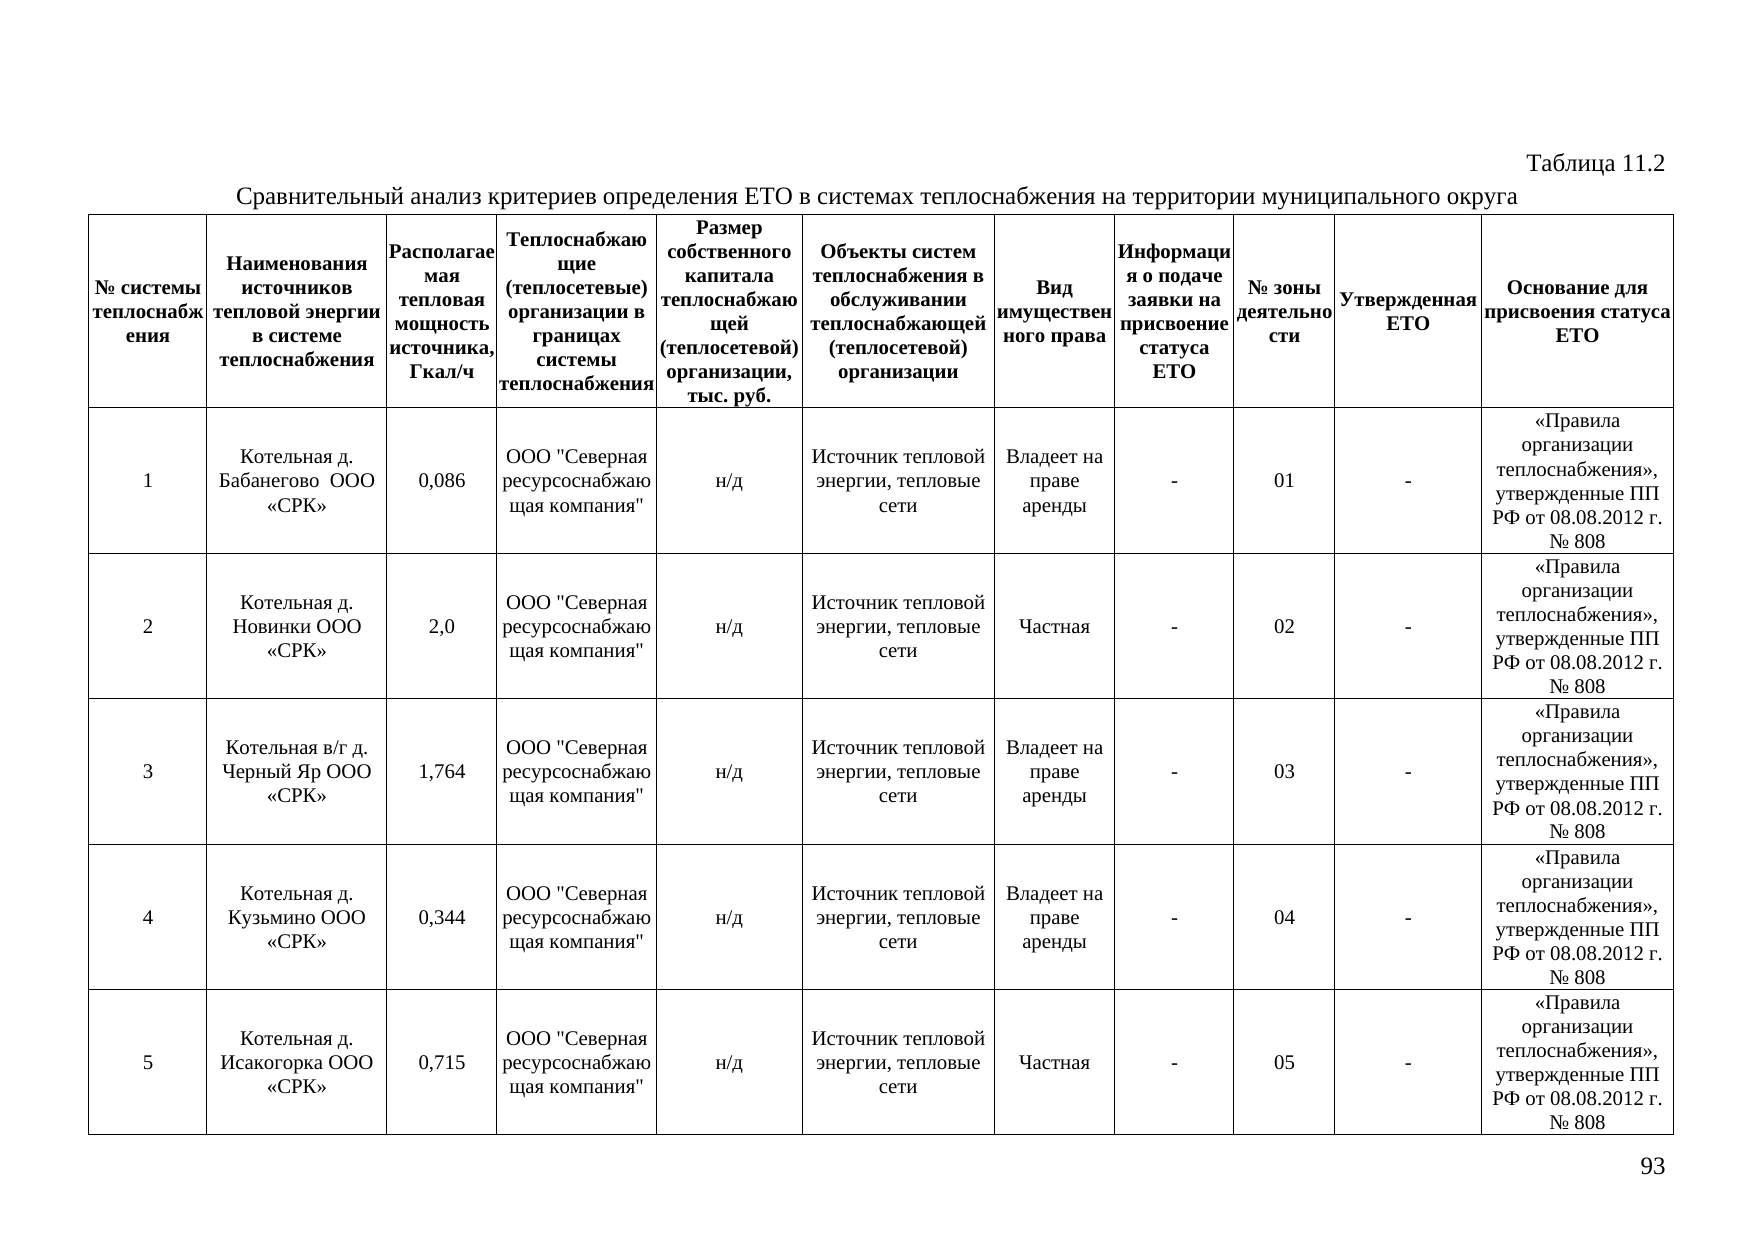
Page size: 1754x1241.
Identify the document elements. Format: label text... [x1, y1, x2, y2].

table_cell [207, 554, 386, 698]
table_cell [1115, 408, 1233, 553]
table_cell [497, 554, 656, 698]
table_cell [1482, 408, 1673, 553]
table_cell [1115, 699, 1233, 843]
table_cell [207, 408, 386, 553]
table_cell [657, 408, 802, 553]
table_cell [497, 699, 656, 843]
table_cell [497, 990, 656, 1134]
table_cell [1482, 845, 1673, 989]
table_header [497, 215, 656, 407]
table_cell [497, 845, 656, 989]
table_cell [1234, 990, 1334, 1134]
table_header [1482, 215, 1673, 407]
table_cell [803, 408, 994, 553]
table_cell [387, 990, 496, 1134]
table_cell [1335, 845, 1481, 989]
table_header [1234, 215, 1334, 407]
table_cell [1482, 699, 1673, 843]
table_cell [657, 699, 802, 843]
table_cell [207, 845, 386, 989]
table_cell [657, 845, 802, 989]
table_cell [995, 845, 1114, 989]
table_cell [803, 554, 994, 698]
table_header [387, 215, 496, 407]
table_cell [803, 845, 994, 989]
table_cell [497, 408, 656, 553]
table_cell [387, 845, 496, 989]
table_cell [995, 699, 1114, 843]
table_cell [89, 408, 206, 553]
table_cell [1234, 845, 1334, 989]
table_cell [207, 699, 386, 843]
text Сравнительный анализ критериев определения ЕТО в системах теплоснабжения на территории муниципального округа [89, 181, 1665, 209]
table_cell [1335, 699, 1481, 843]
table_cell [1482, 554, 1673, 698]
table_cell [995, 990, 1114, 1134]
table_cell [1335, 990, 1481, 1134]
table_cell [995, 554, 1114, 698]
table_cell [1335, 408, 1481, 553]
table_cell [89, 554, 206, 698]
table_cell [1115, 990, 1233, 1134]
text Таблица 11.2 [89, 148, 1665, 176]
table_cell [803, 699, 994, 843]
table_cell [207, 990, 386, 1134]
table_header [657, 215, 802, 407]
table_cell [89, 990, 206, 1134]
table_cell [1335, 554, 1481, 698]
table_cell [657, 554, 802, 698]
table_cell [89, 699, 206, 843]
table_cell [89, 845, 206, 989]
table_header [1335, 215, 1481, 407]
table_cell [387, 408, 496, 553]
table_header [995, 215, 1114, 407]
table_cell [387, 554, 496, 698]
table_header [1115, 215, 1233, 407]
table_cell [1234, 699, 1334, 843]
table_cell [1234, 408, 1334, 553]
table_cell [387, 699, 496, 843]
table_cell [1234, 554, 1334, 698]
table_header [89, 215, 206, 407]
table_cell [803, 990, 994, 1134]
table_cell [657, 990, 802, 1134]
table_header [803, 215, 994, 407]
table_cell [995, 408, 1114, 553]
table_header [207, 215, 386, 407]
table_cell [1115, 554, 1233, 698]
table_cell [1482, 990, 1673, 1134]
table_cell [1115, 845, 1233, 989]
